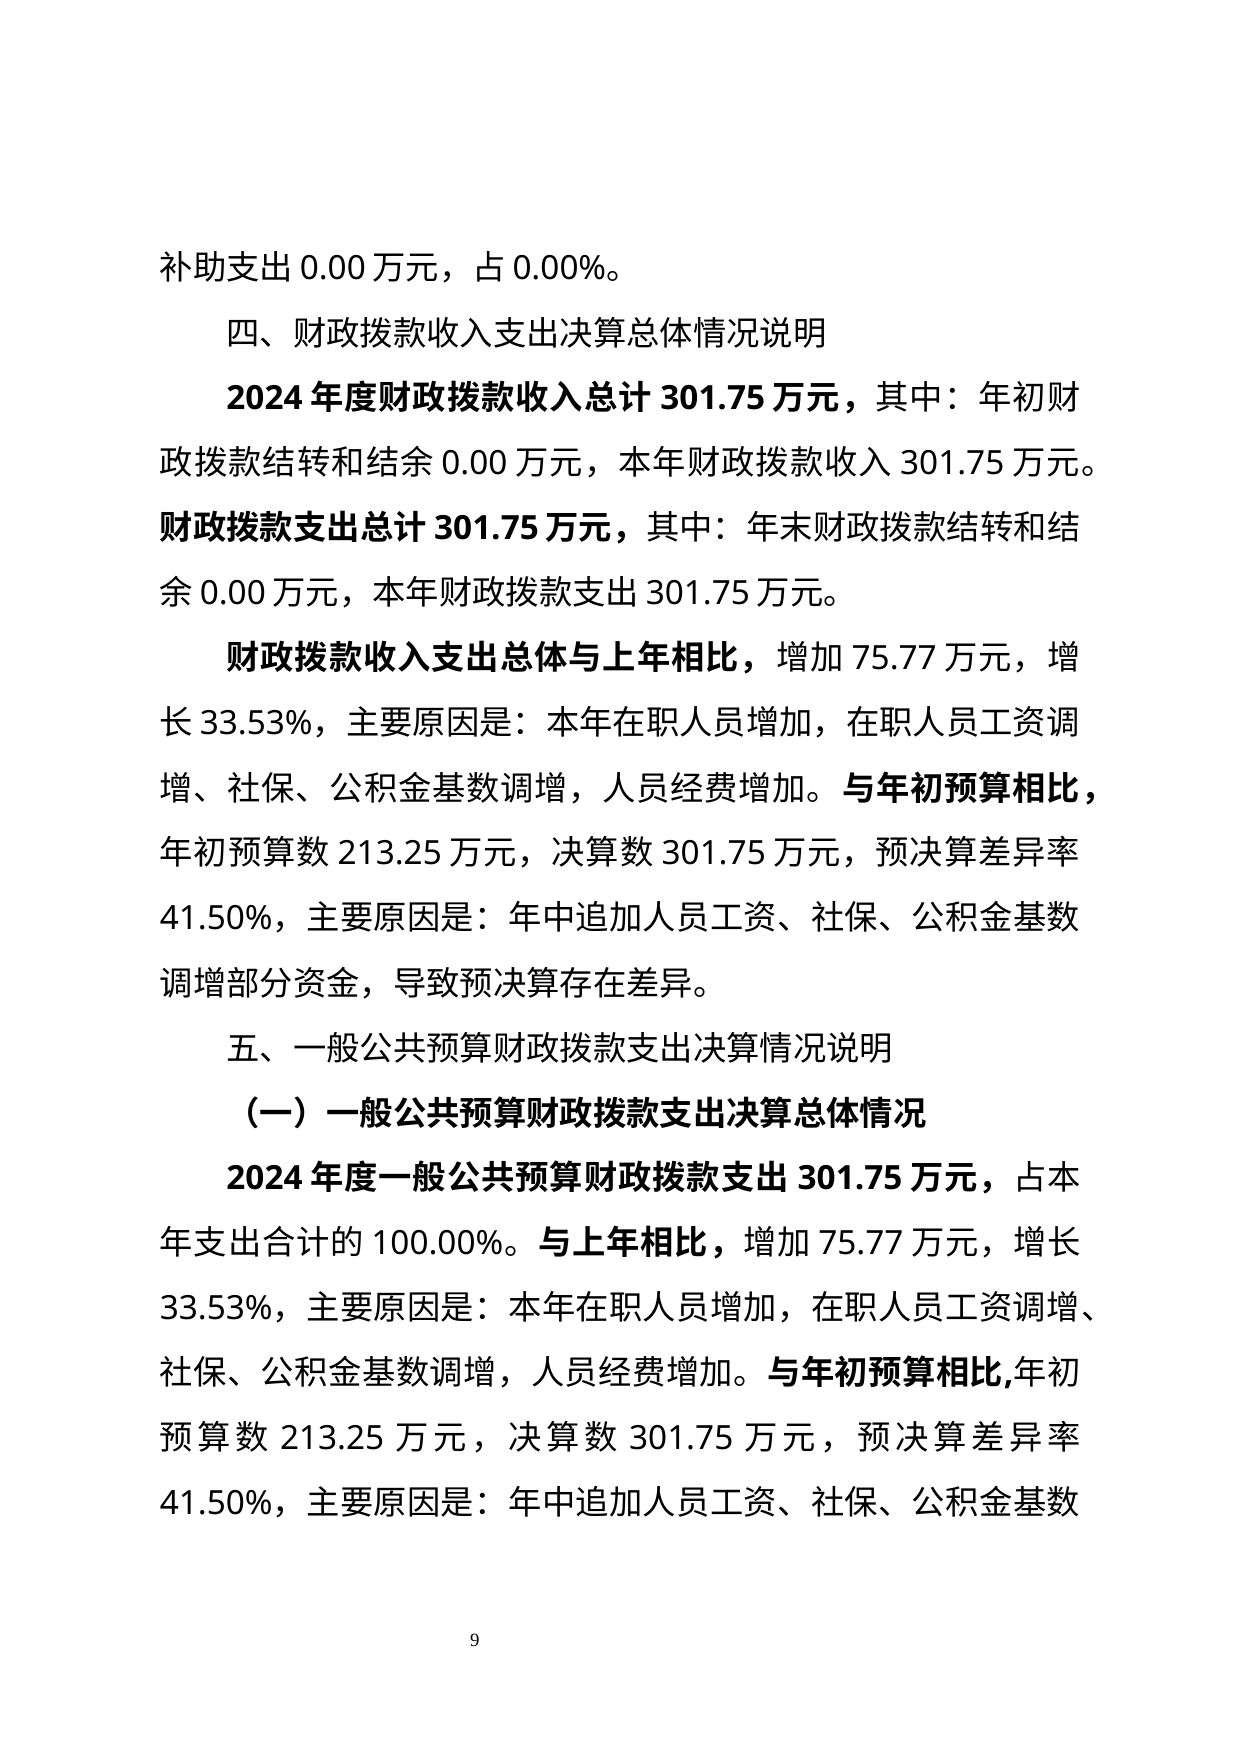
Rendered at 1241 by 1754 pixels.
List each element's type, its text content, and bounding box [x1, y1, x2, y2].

text 四、财政拨款收入支出决算总体情况说明 [159, 298, 1081, 363]
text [159, 233, 1081, 298]
text 财政拨款收入支出总体与上年相比，增加75.77万元，增长33.53%，主要原因是：本年在职人员增加，在职人员工资调增、社保、公积金基数调增，人员经费增加。与年初预算相比，年初预算数213.25万元，决算数301.75万元，预决算差异率41.50%，主要原因是：年中追加人员工资、社保、公积金基数调增部分资金，导致预决算存在差异。 [159, 623, 1081, 1013]
text （一）一般公共预算财政拨款支出决算总体情况 [159, 1078, 1081, 1143]
text 2024年度财政拨款收入总计301.75万元，其中：年初财政拨款结转和结余0.00万元，本年财政拨款收入301.75万元。财政拨款支出总计301.75万元，其中：年末财政拨款结转和结余0.00万元，本年财政拨款支出301.75万元。 [159, 363, 1081, 623]
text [159, 1143, 1081, 1533]
text 五、一般公共预算财政拨款支出决算情况说明 [159, 1013, 1081, 1078]
